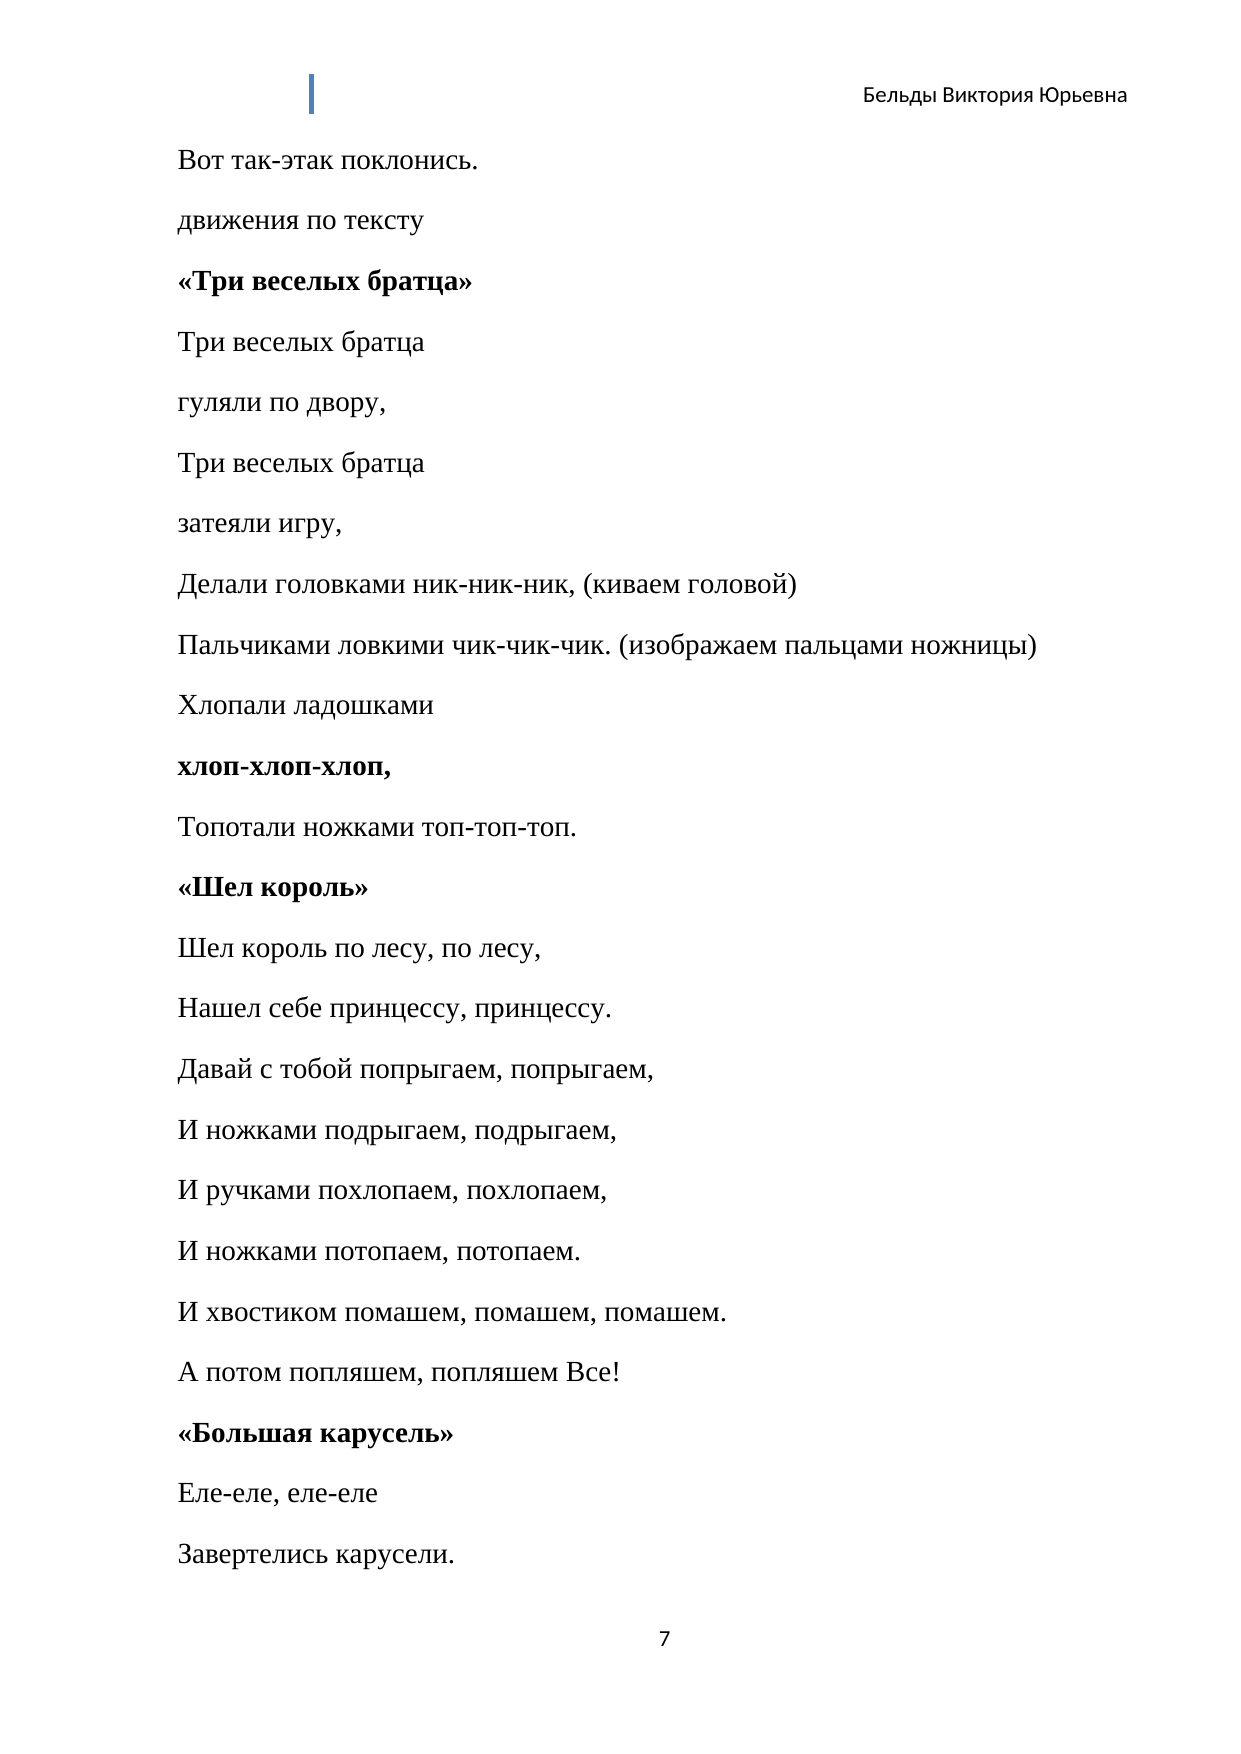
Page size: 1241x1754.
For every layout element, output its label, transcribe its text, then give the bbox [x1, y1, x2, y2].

text Еле-еле, еле-еле [177, 1476, 1152, 1509]
text И ножками потопаем, потопаем. [177, 1233, 1152, 1267]
text гуляли по двору, [177, 384, 1152, 418]
text Завертелись карусели. [177, 1536, 1152, 1570]
text Давай с тобой попрыгаем, попрыгаем, [177, 1051, 1152, 1085]
text И ручками похлопаем, похлопаем, [177, 1172, 1152, 1206]
text Вот так-этак поклонись. [177, 142, 1152, 175]
text Пальчиками ловкими чик-чик-чик. (изображаем пальцами ножницы) [177, 627, 1152, 660]
text затеяли игру, [177, 506, 1152, 539]
text Нашел себе принцессу, принцессу. [177, 991, 1152, 1024]
text «Большая карусель» [177, 1415, 1152, 1448]
text «Шел король» [177, 869, 1152, 903]
text «Три веселых братца» [177, 263, 1152, 297]
text движения по тексту [177, 202, 1152, 236]
text А потом попляшем, попляшем Все! [177, 1354, 1152, 1388]
text хлоп-хлоп-хлоп, [177, 748, 1152, 782]
text Три веселых братца [177, 324, 1152, 357]
text И ножками подрыгаем, подрыгаем, [177, 1112, 1152, 1145]
text Топотали ножками топ-топ-топ. [177, 809, 1152, 842]
text Хлопали ладошками [177, 687, 1152, 721]
text Шел король по лесу, по лесу, [177, 930, 1152, 963]
text Делали головками ник-ник-ник, (киваем головой) [177, 566, 1152, 600]
text Три веселых братца [177, 445, 1152, 478]
text И хвостиком помашем, помашем, помашем. [177, 1294, 1152, 1327]
